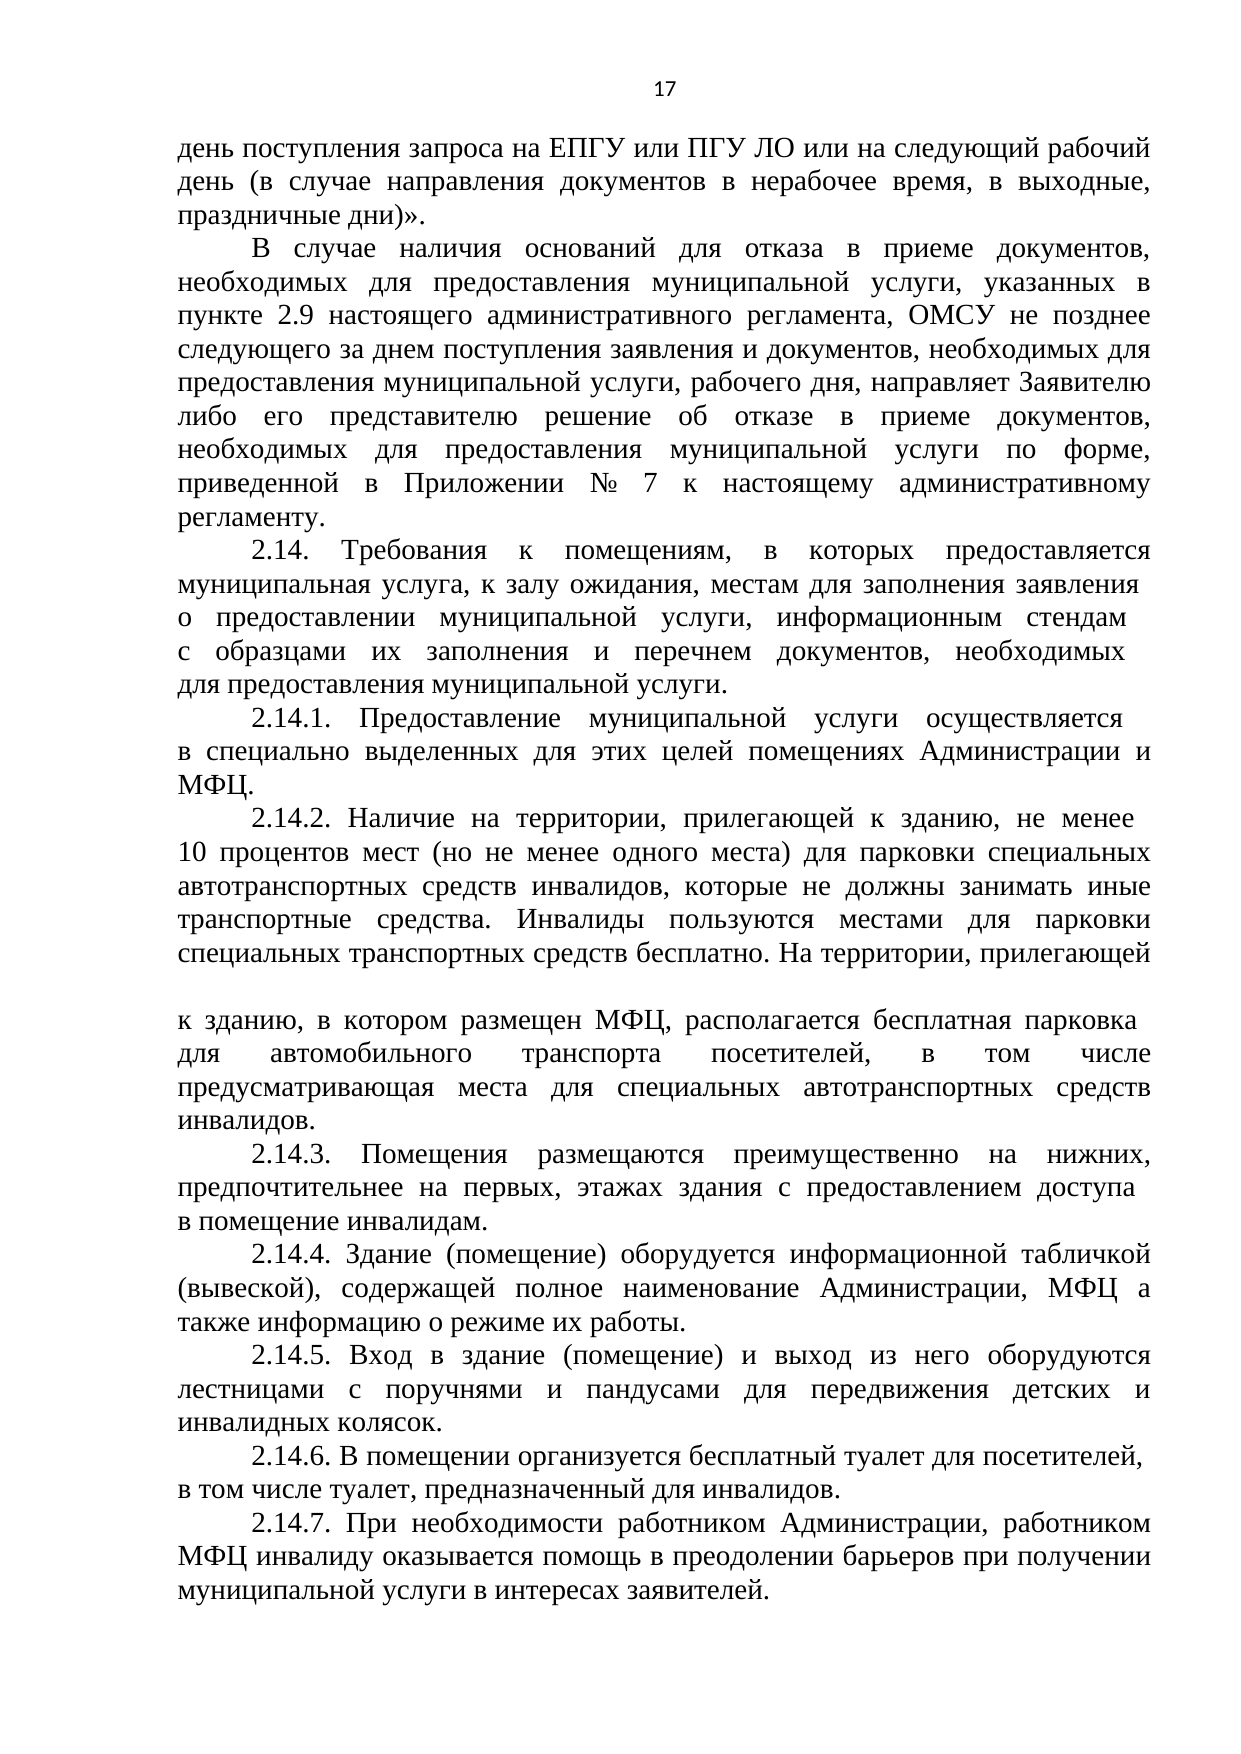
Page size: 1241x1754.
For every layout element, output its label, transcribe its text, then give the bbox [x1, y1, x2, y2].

text 2.14.3. Помещения размещаются преимущественно на нижних, предпочтительнее на первых, этажах здания с предоставлением доступа в помещение инвалидам. [177, 1136, 1152, 1237]
text 2.14. Требования к помещениям, в которых предоставляется муниципальная услуга, к залу ожидания, местам для заполнения заявления о предоставлении муниципальной услуги, информационным стендам с образцами их заполнения и перечнем документов, необходимых для предоставления муниципальной услуги. [177, 532, 1152, 700]
text 2.14.6. В помещении организуется бесплатный туалет для посетителей, в том числе туалет, предназначенный для инвалидов. [177, 1438, 1152, 1505]
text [177, 130, 1152, 230]
text 2.14.2. Наличие на территории, прилегающей к зданию, не менее 10 процентов мест (но не менее одного места) для парковки специальных автотранспортных средств инвалидов, которые не должны занимать иные транспортные средства. Инвалиды пользуются местами для парковки специальных транспортных средств бесплатно. На территории, прилегающей к зданию, в котором размещен МФЦ, располагается бесплатная парковка для автомобильного транспорта посетителей, в том числе предусматривающая места для специальных автотранспортных средств инвалидов. [177, 801, 1152, 1136]
text 2.14.1. Предоставление муниципальной услуги осуществляется в специально выделенных для этих целей помещениях Администрации и МФЦ. [177, 700, 1152, 801]
text 2.14.5. Вход в здание (помещение) и выход из него оборудуются лестницами с поручнями и пандусами для передвижения детских и инвалидных колясок. [177, 1337, 1152, 1438]
text 2.14.7. При необходимости работником Администрации, работником МФЦ инвалиду оказывается помощь в преодолении барьеров при получении муниципальной услуги в интересах заявителей. [177, 1505, 1152, 1606]
text В случае наличия оснований для отказа в приеме документов, необходимых для предоставления муниципальной услуги, указанных в пункте 2.9 настоящего административного регламента, ОМСУ не позднее следующего за днем поступления заявления и документов, необходимых для предоставления муниципальной услуги, рабочего дня, направляет Заявителю либо его представителю решение об отказе в приеме документов, необходимых для предоставления муниципальной услуги по форме, приведенной в Приложении № 7 к настоящему административному регламенту. [177, 230, 1152, 532]
text 2.14.4. Здание (помещение) оборудуется информационной табличкой (вывеской), содержащей полное наименование Администрации, МФЦ а также информацию о режиме их работы. [177, 1237, 1152, 1337]
